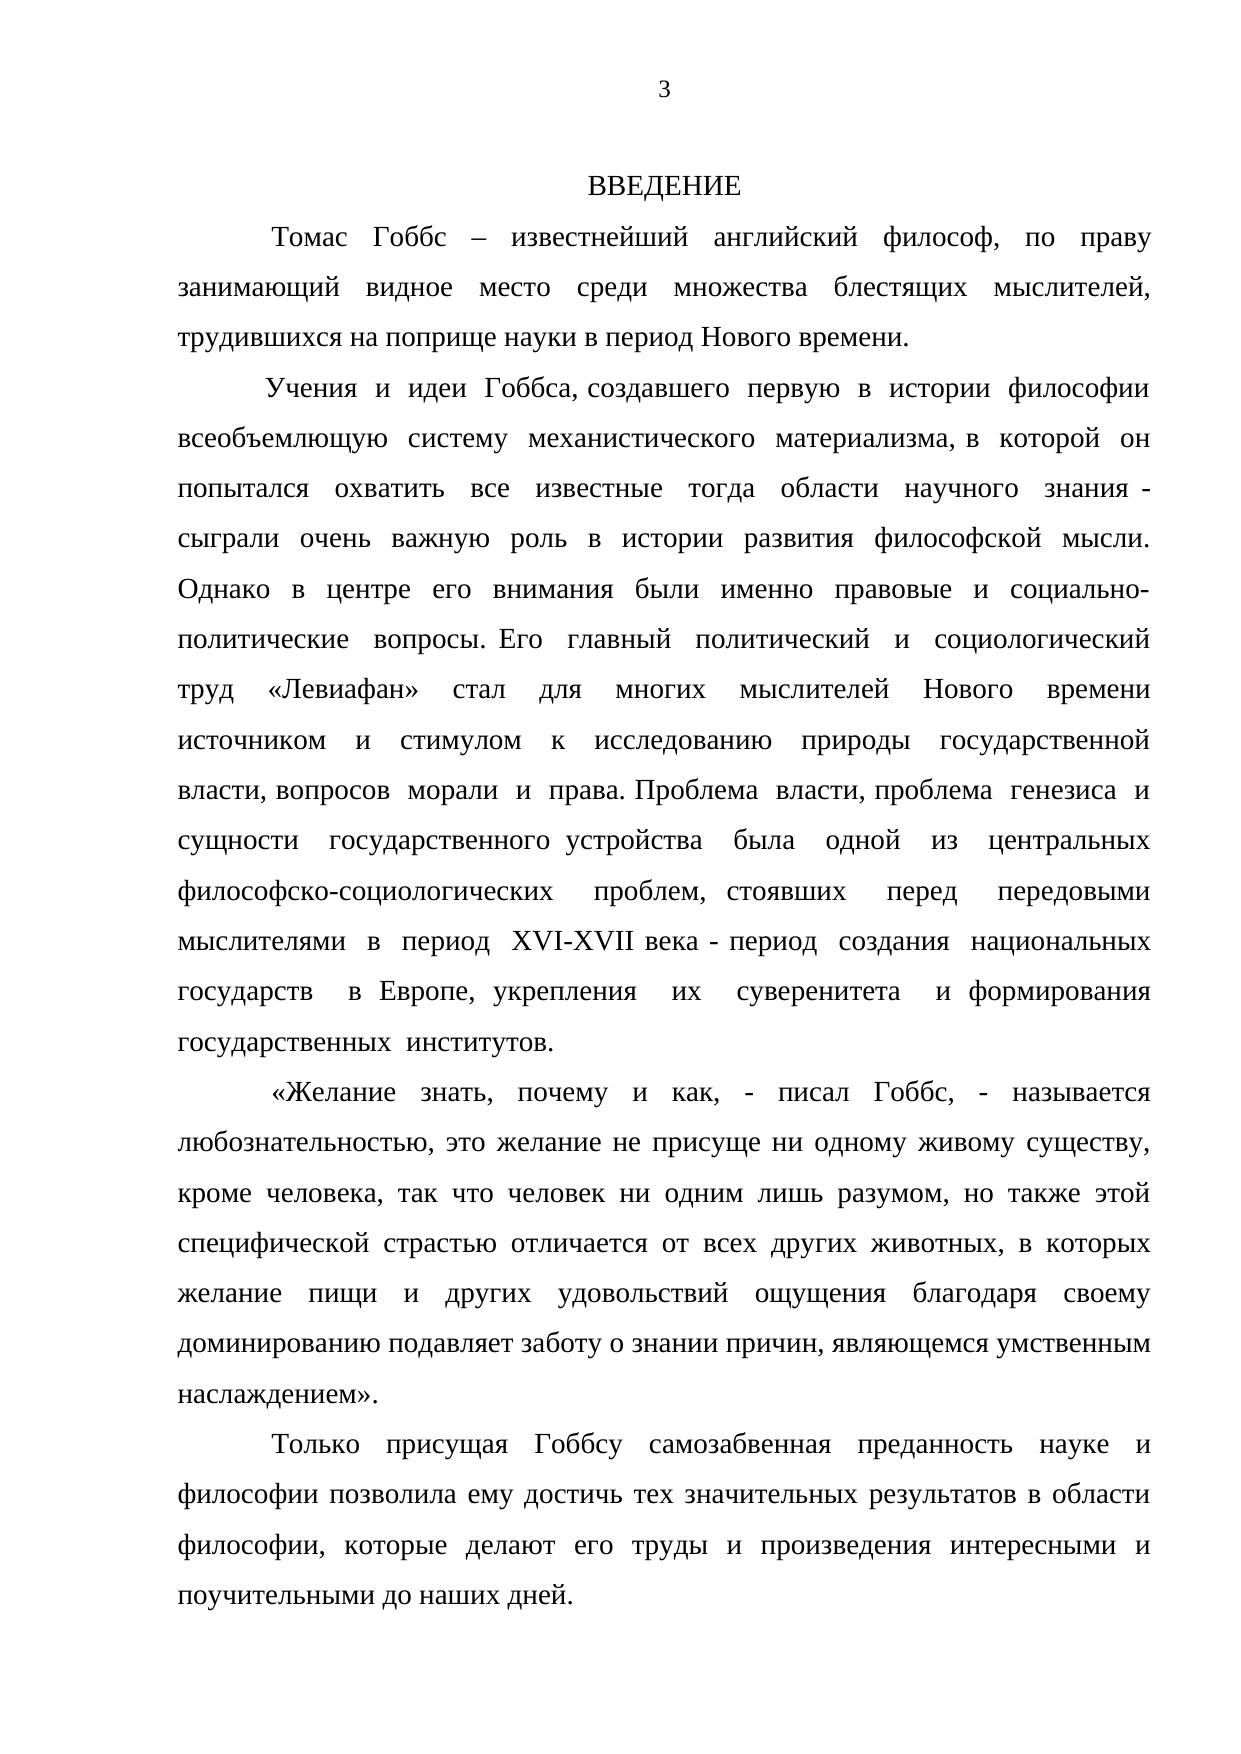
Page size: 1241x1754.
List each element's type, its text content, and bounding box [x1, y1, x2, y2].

text Только присущая Гоббсу самозабвенная преданность науке и философии позволила ему достичь тех значительных результатов в области философии, которые делают его труды и произведения интересными и поучительными до наших дней. [177, 1426, 1152, 1611]
text «Желание знать, почему и как, - писал Гоббс, - называется любознательностью, это желание не присуще ни одному живому существу, кроме человека, так что человек ни одним лишь разумом, но также этой специфической страстью отличается от всех других животных, в которых желание пищи и других удовольствий ощущения благодаря своему доминированию подавляет заботу о знании причин, являющемся умственным наслаждением». [177, 1074, 1152, 1409]
text Томас Гоббс – известнейший английский философ, по праву занимающий видное место среди множества блестящих мыслителей, трудившихся на поприще науки в период Нового времени. [177, 219, 1152, 353]
text ВВЕДЕНИЕ [177, 168, 1152, 202]
text Учения и идеи Гоббса, создавшего первую в истории философии всеобъемлющую систему механистического материализма, в которой он попытался охватить все известные тогда области научного знания - сыграли очень важную роль в истории развития философской мысли. Однако в центре его внимания были именно правовые и социально-политические вопросы. Его главный политический и социологический труд «Левиафан» стал для многих мыслителей Нового времени источником и стимулом к исследованию природы государственной власти, вопросов морали и права. Проблема власти, проблема генезиса и сущности государственного устройства была одной из центральных философско-социологических проблем, стоявших перед передовыми мыслителями в период XVI-XVII века - период создания национальных государств в Европе, укрепления их суверенитета и формирования государственных институтов. [177, 370, 1152, 1057]
